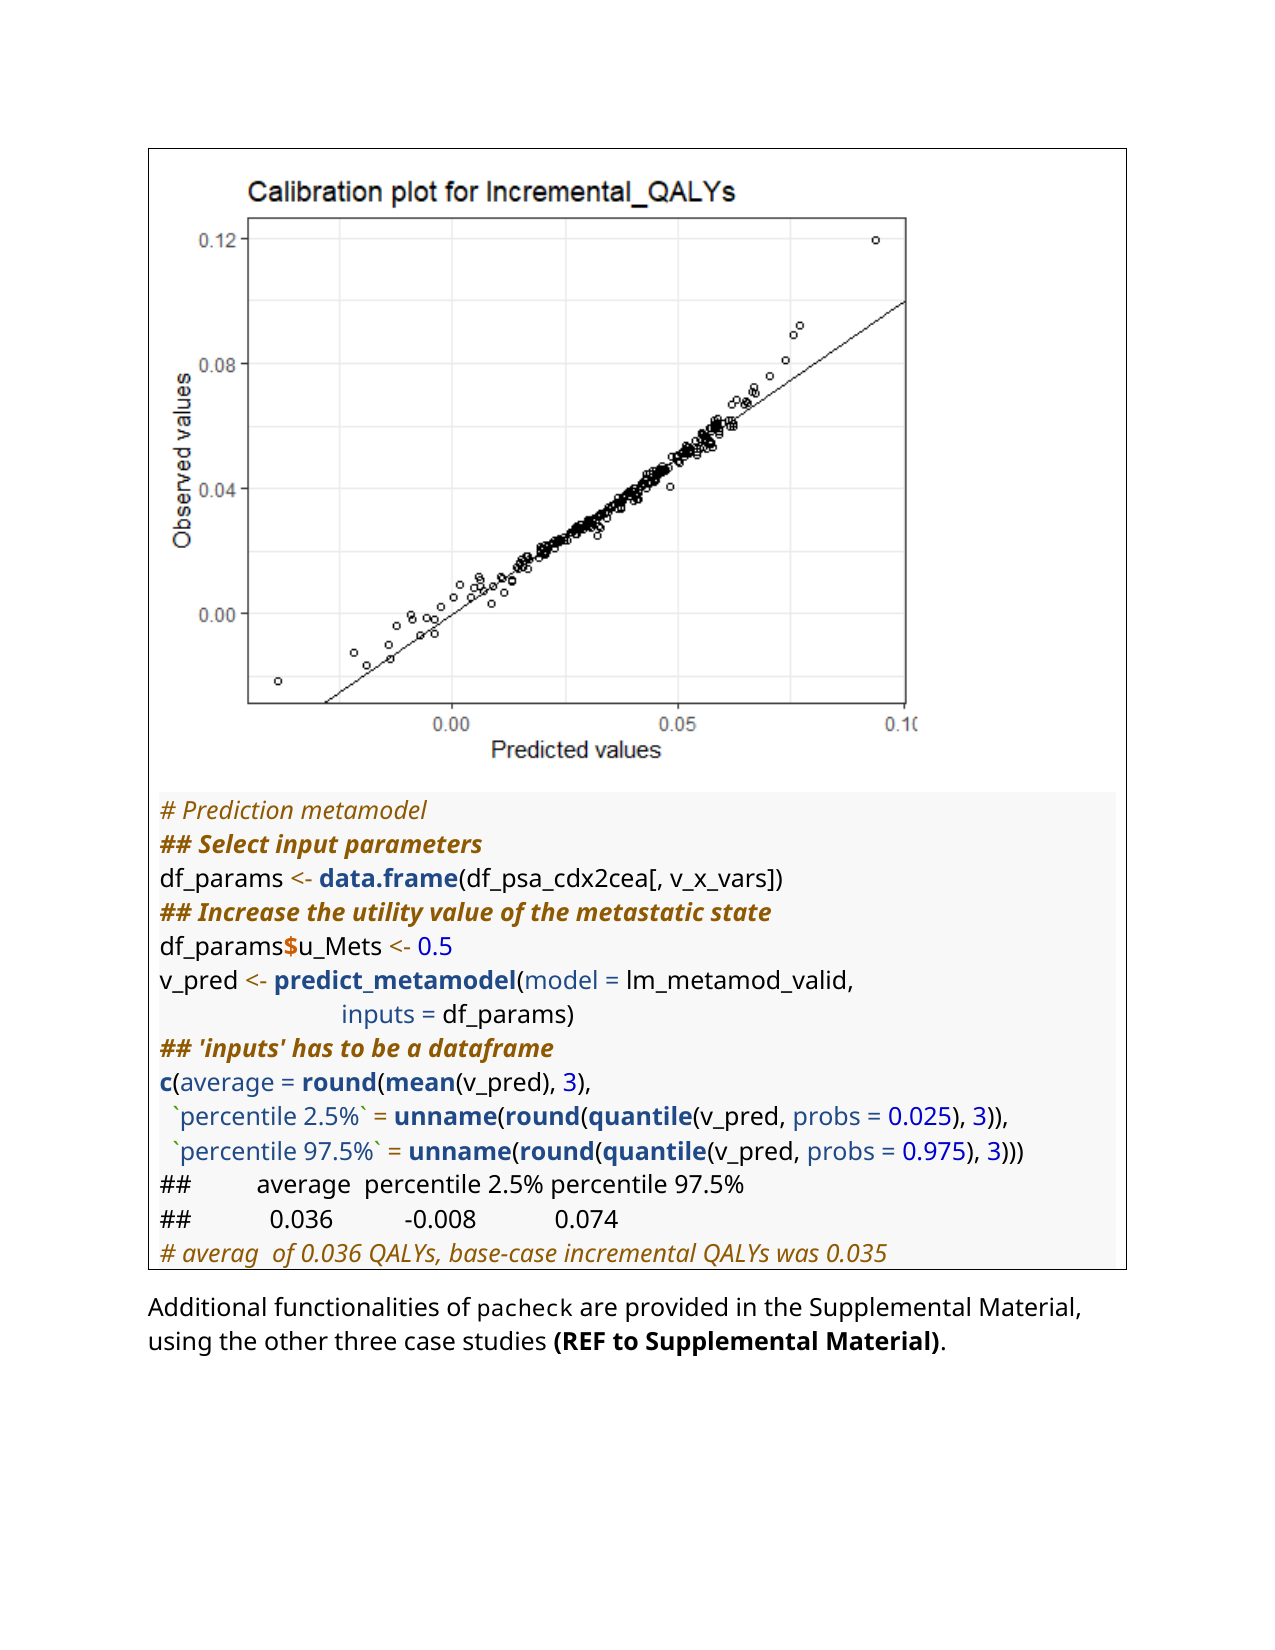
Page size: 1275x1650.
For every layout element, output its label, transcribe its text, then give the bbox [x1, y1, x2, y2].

picture [159, 167, 918, 774]
text Additional functionalities of pacheck are provided in the Supplemental Material, using the other three case studies (REF to Supplemental Material). [148, 1289, 1127, 1357]
